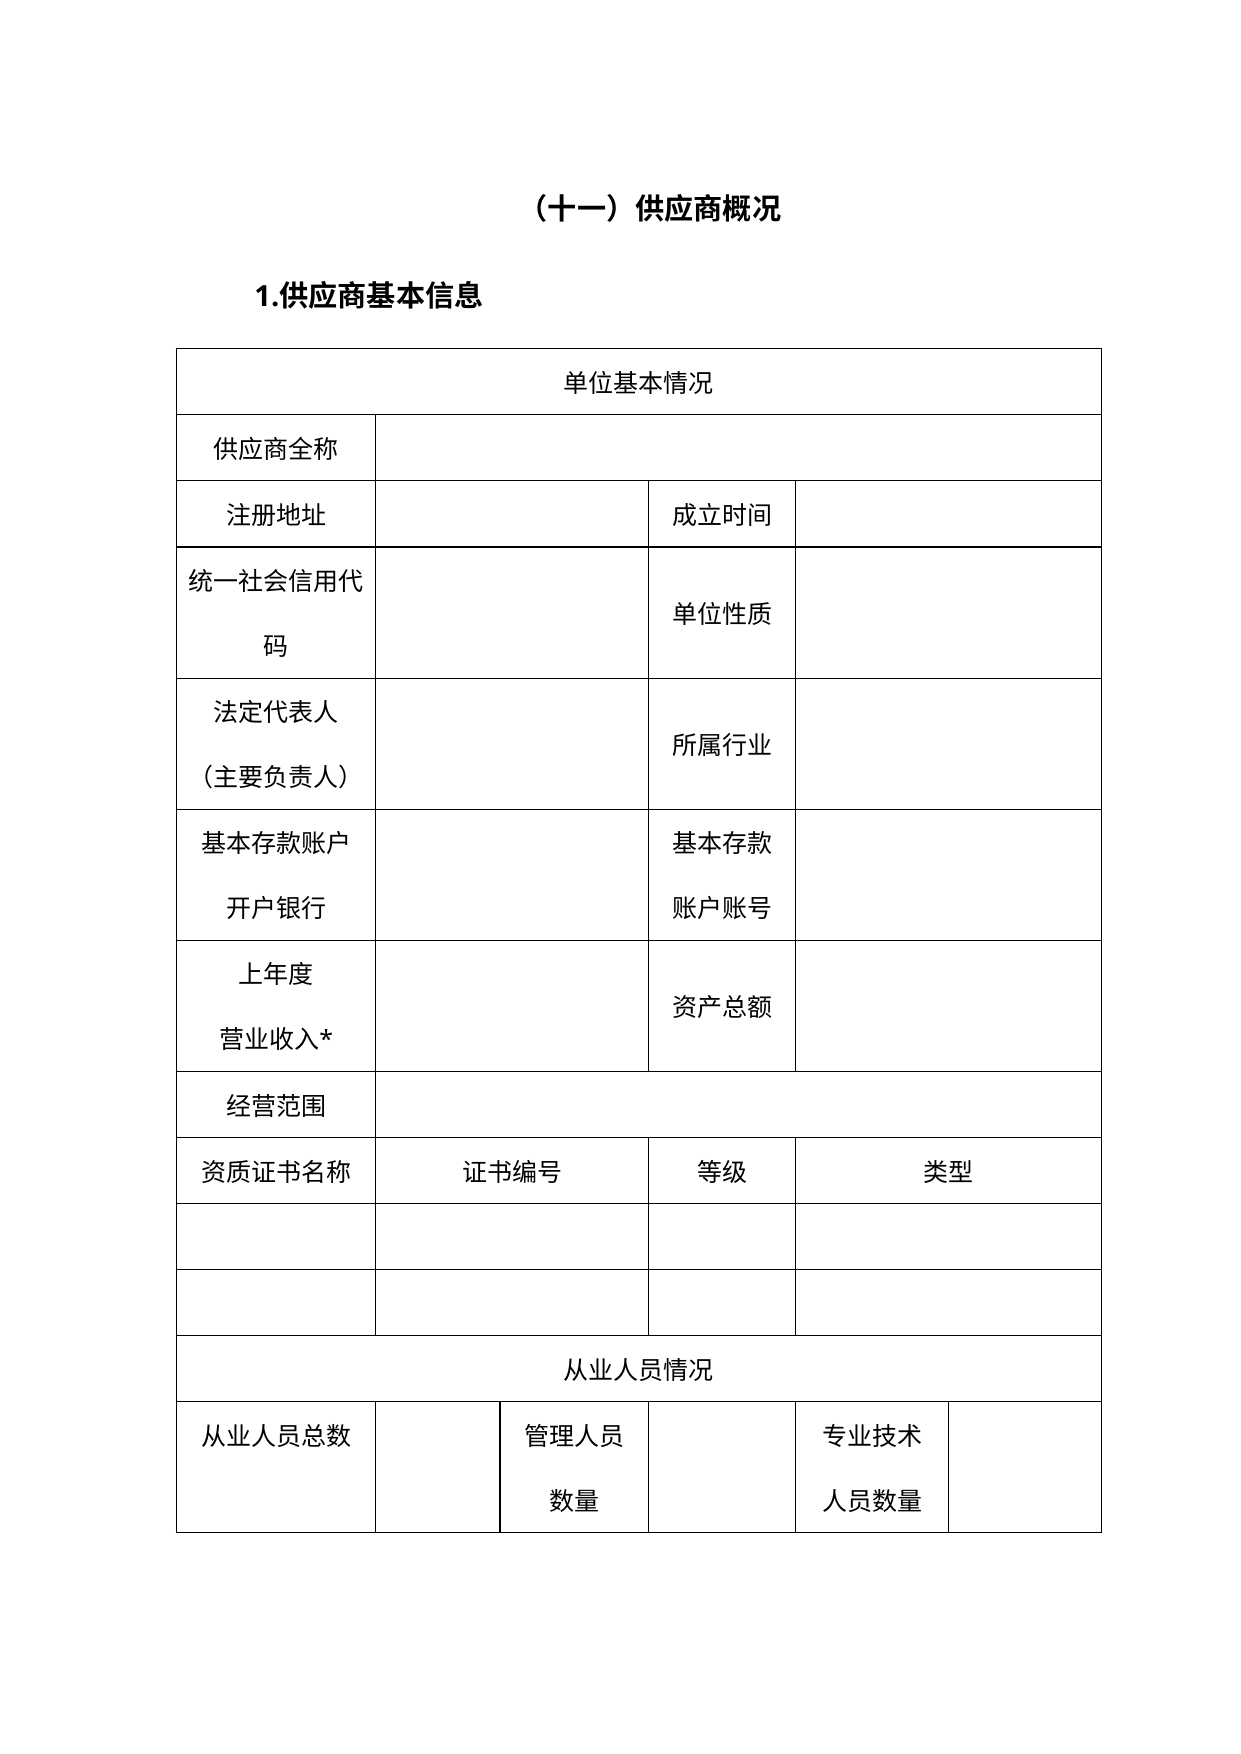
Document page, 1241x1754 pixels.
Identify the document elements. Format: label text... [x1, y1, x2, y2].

table_cell [376, 1072, 1101, 1137]
table_cell 经营范围 [177, 1072, 375, 1137]
table_cell [376, 941, 648, 1071]
table_cell 管理人员 数量 [501, 1402, 648, 1532]
table_header 单位基本情况 [177, 349, 1101, 414]
table_cell [177, 1270, 375, 1335]
table_cell [796, 941, 1101, 1071]
table_cell [376, 1402, 499, 1532]
table_cell 供应商全称 [177, 415, 375, 480]
table_cell [376, 415, 1101, 480]
table_cell 类型 [796, 1138, 1101, 1203]
table_cell 上年度 营业收入* [177, 941, 375, 1071]
table_cell 资质证书名称 [177, 1138, 375, 1203]
table_cell 等级 [649, 1138, 795, 1203]
table_cell [949, 1402, 1101, 1532]
table_cell [796, 1204, 1101, 1269]
table_cell [649, 1204, 795, 1269]
table_cell [177, 1204, 375, 1269]
table_cell 所属行业 [649, 679, 795, 808]
table_cell [376, 679, 648, 808]
table_cell [649, 1402, 795, 1532]
table_cell [796, 1270, 1101, 1335]
table_cell 成立时间 [649, 481, 795, 546]
table_cell [796, 679, 1101, 808]
table_cell [649, 1270, 795, 1335]
table_cell [376, 1204, 648, 1269]
table_cell 基本存款 账户账号 [649, 810, 795, 939]
table_cell 资产总额 [649, 941, 795, 1071]
table_cell 法定代表人 （主要负责人） [177, 679, 375, 808]
table_cell 单位性质 [649, 548, 795, 677]
table_cell 从业人员情况 [177, 1336, 1101, 1401]
subtitle （十一）供应商概况 [247, 174, 1053, 239]
table_cell [376, 810, 648, 939]
table_cell [796, 810, 1101, 939]
table_cell [796, 481, 1101, 546]
table_cell 专业技术 人员数量 [796, 1402, 948, 1532]
table_cell [376, 481, 648, 546]
table_cell 统一社会信用代码 [177, 548, 375, 677]
table_cell [376, 548, 648, 677]
table_cell 从业人员总数 [177, 1402, 375, 1532]
table_cell 注册地址 [177, 481, 375, 546]
table_cell [376, 1270, 648, 1335]
table_cell [796, 548, 1101, 677]
text 1.供应商基本信息 [187, 261, 1053, 326]
table_cell 基本存款账户 开户银行 [177, 810, 375, 939]
table_cell 证书编号 [376, 1138, 648, 1203]
